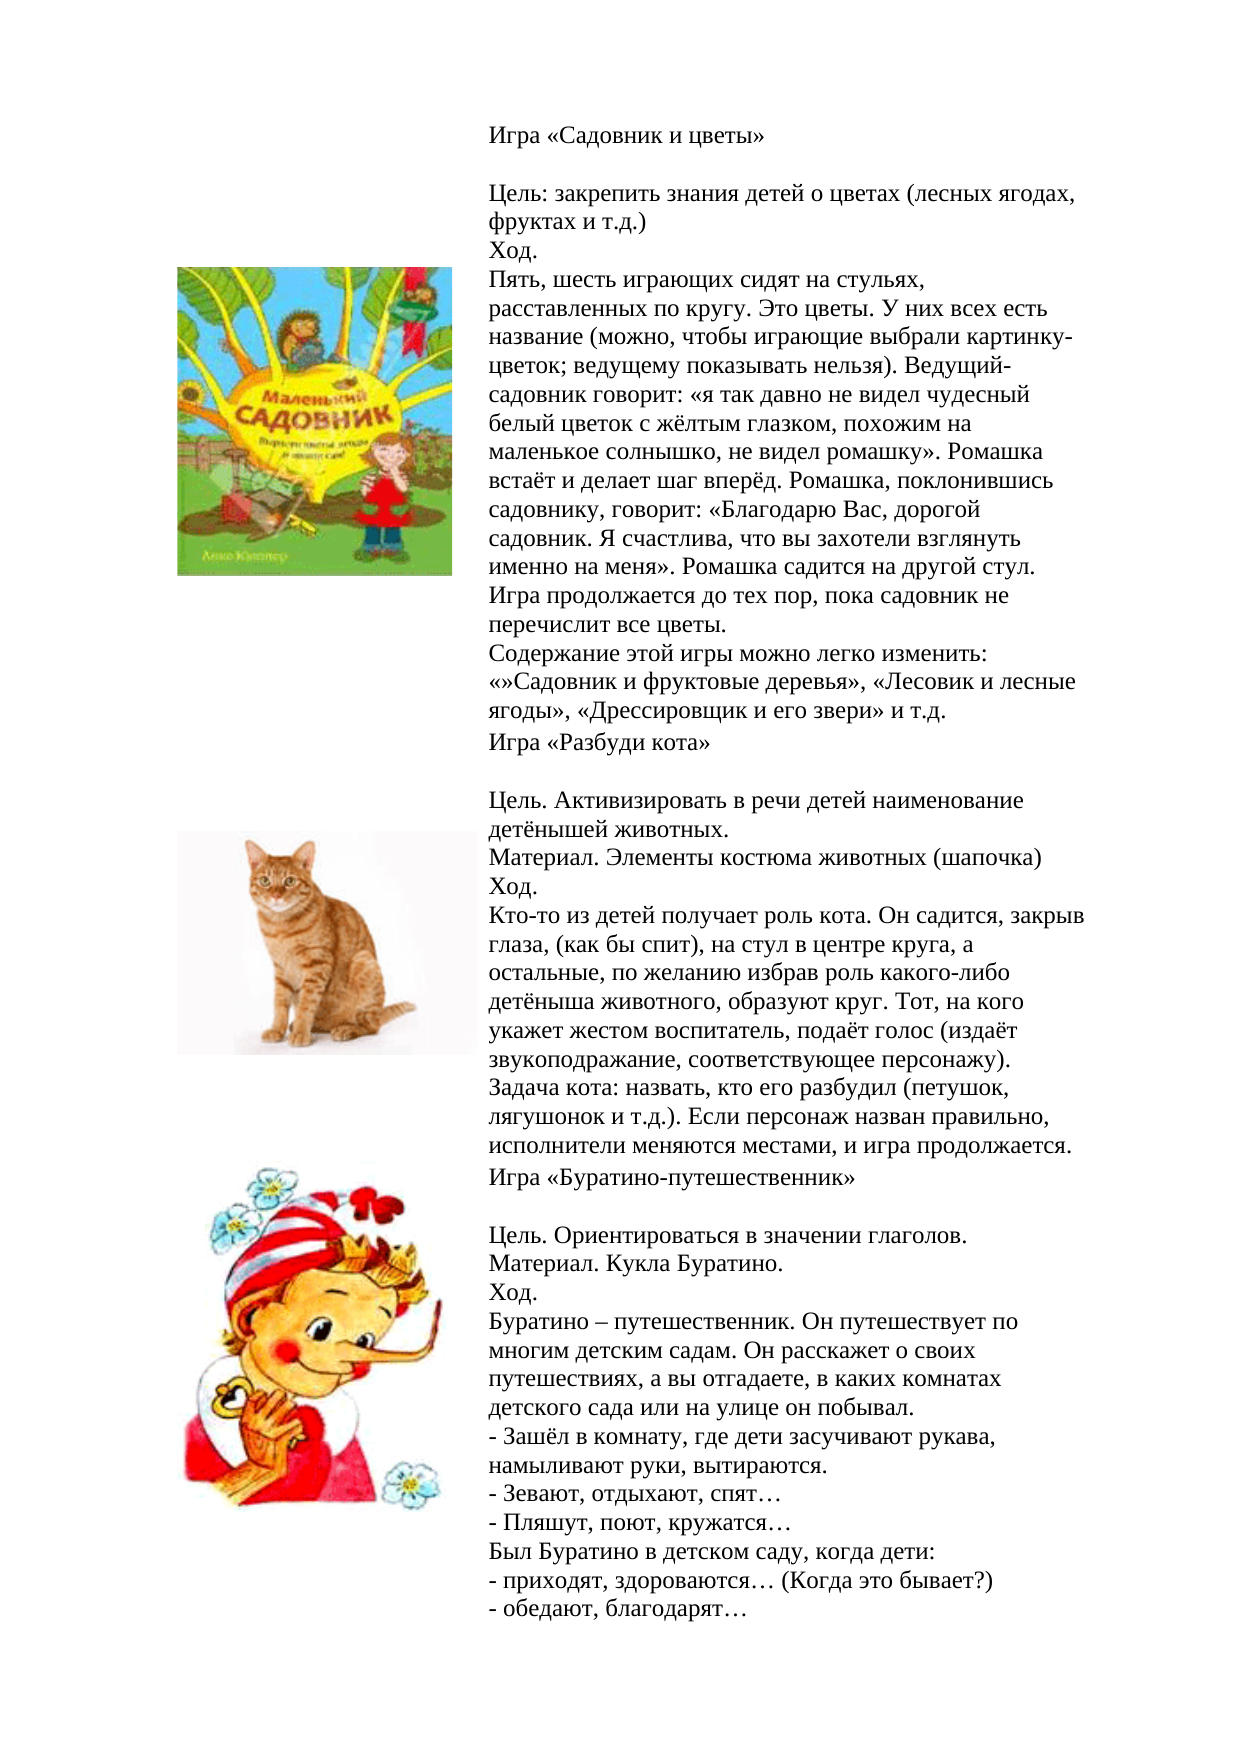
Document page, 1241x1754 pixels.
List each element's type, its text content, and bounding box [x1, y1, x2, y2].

table_cell Игра «Садовник и цветы» Цель: закрепить знания детей о цветах (лесных ягодах, фруктах и т.д.) Ход. Пять, шесть играющих сидят на стульях, расставленных по кругу. Это цветы. У них всех есть название (можно, чтобы играющие выбрали картинку-цветок; ведущему показывать нельзя). Ведущий-садовник говорит: «я так давно не видел чудесный белый цветок с жёлтым глазком, похожим на маленькое солнышко, не видел ромашку». Ромашка встаёт и делает шаг вперёд. Ромашка, поклонившись садовнику, говорит: «Благодарю Вас, дорогой садовник. Я счастлива, что вы захотели взглянуть именно на меня». Ромашка садится на другой стул. Игра продолжается до тех пор, пока садовник не перечислит все цветы. Содержание этой игры можно легко изменить: «»Садовник и фруктовые деревья», «Лесовик и лесные ягоды», «Дрессировщик и его звери» и т.д. [487, 118, 1090, 725]
picture [177, 267, 453, 576]
picture [177, 1161, 448, 1512]
table_cell [176, 725, 487, 1160]
table_cell [176, 1160, 487, 1624]
picture [177, 831, 478, 1055]
table_cell [176, 118, 487, 725]
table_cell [487, 1160, 1090, 1624]
table_cell Игра «Разбуди кота» Цель. Активизировать в речи детей наименование детёнышей животных. Материал. Элементы костюма животных (шапочка) Ход. Кто-то из детей получает роль кота. Он садится, закрыв глаза, (как бы спит), на стул в центре круга, а остальные, по желанию избрав роль какого-либо детёныша животного, образуют круг. Тот, на кого укажет жестом воспитатель, подаёт голос (издаёт звукоподражание, соответствующее персонажу). Задача кота: назвать, кто его разбудил (петушок, лягушонок и т.д.). Если персонаж назван правильно, исполнители меняются местами, и игра продолжается. [487, 725, 1090, 1160]
